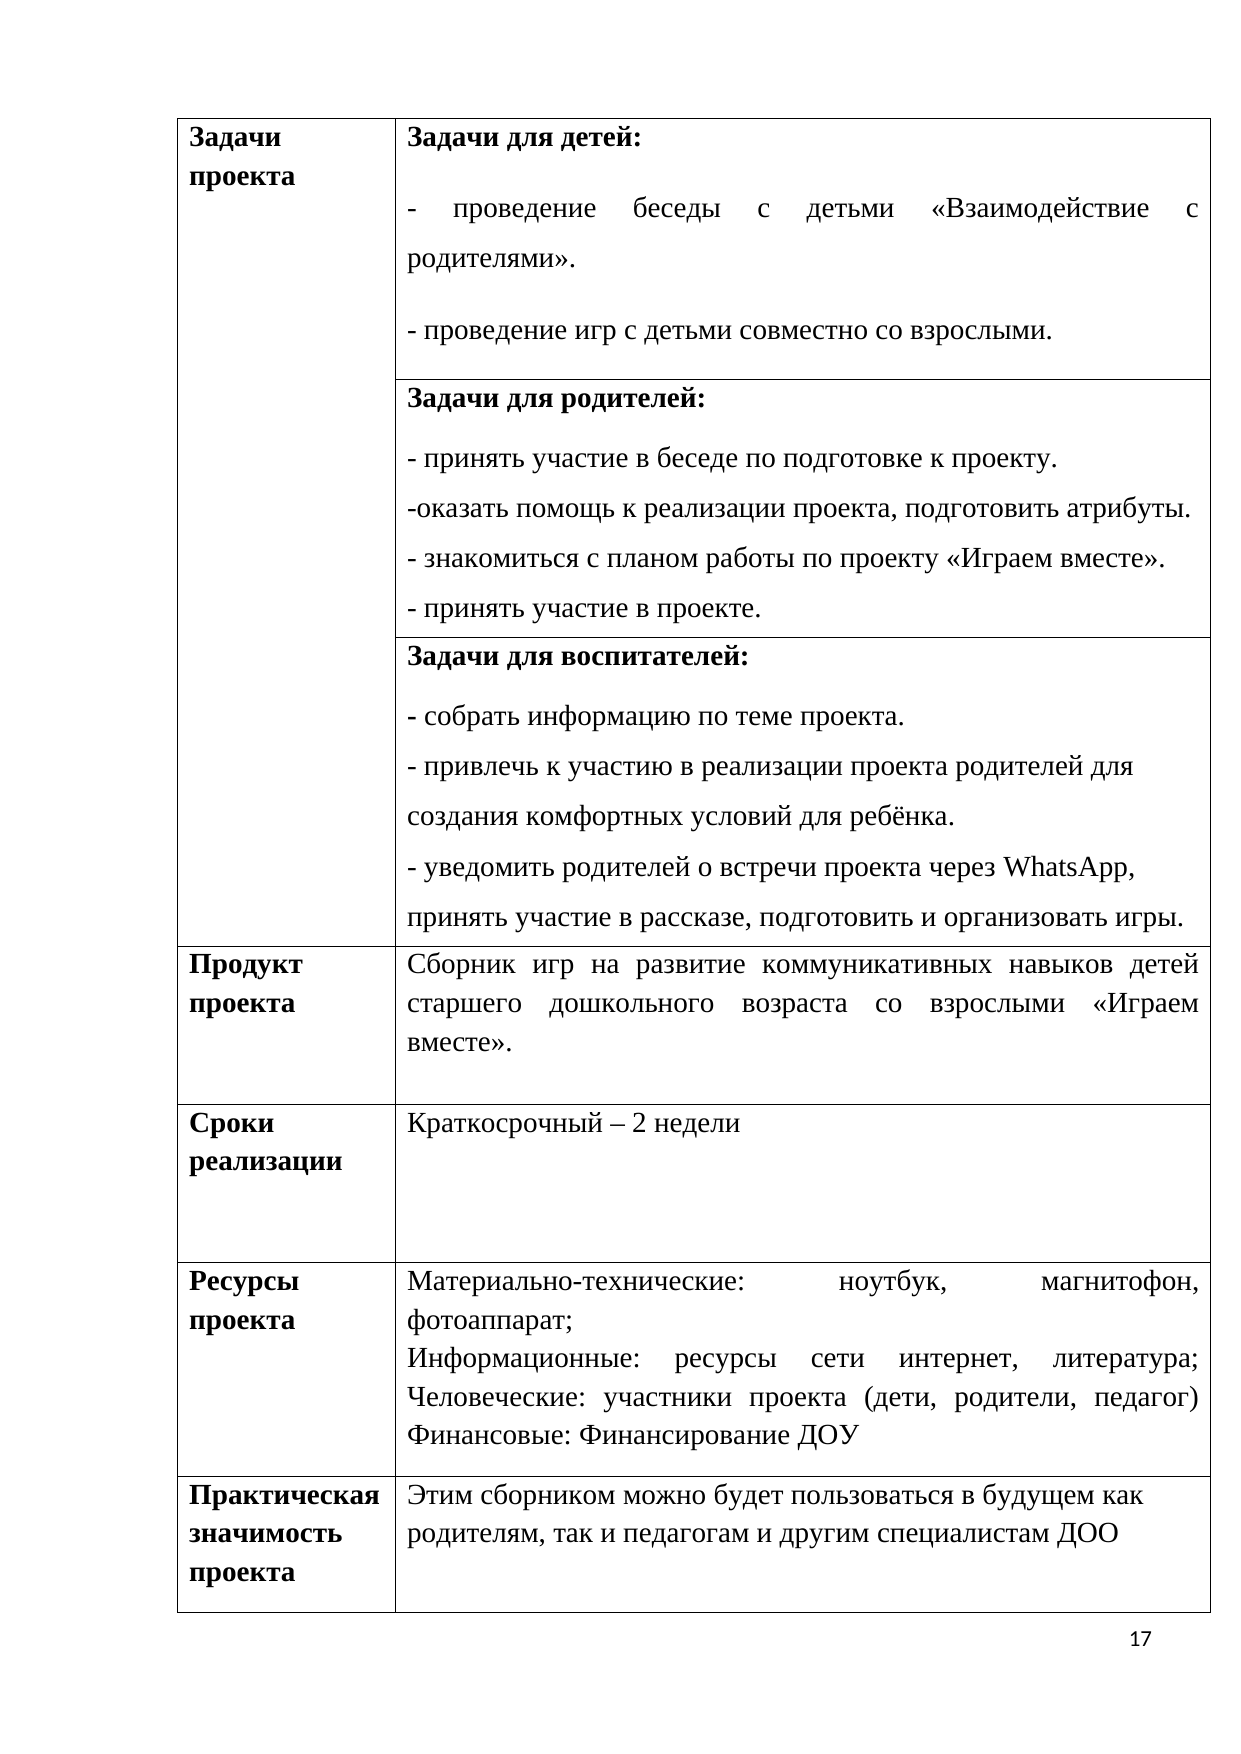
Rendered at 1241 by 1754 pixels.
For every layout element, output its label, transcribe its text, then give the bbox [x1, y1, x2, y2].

table_cell Задачи для детей: - проведение беседы с детьми «Взаимодействие с родителями». - проведение игр с детьми совместно со взрослыми. [396, 119, 1210, 379]
table_cell Задачи проекта [178, 119, 395, 946]
table_cell Краткосрочный – 2 недели [396, 1105, 1210, 1262]
table_cell Задачи для воспитателей: - собрать информацию по теме проекта. - привлечь к участию в реализации проекта родителей для создания комфортных условий для ребёнка. - уведомить родителей о встречи проекта через WhatsApp, принять участие в рассказе, подготовить и организовать игры. [396, 638, 1210, 946]
table_cell Ресурсы проекта [178, 1263, 395, 1476]
table_cell Задачи для родителей: - принять участие в беседе по подготовке к проекту. -оказать помощь к реализации проекта, подготовить атрибуты. - знакомиться с планом работы по проекту «Играем вместе». - принять участие в проекте. [396, 380, 1210, 637]
table_cell Практическая значимость проекта [178, 1477, 395, 1612]
table_cell Этим сборником можно будет пользоваться в будущем как родителям, так и педагогам и другим специалистам ДОО [396, 1477, 1210, 1612]
table_cell Сборник игр на развитие коммуникативных навыков детей старшего дошкольного возраста со взрослыми «Играем вместе». [396, 947, 1210, 1104]
table_cell Сроки реализации [178, 1105, 395, 1262]
table_cell Материально-технические: ноутбук, магнитофон, фотоаппарат; Информационные: ресурсы сети интернет, литература; Человеческие: участники проекта (дети, родители, педагог) Финансовые: Финансирование ДОУ [396, 1263, 1210, 1476]
table_cell Продукт проекта [178, 947, 395, 1104]
